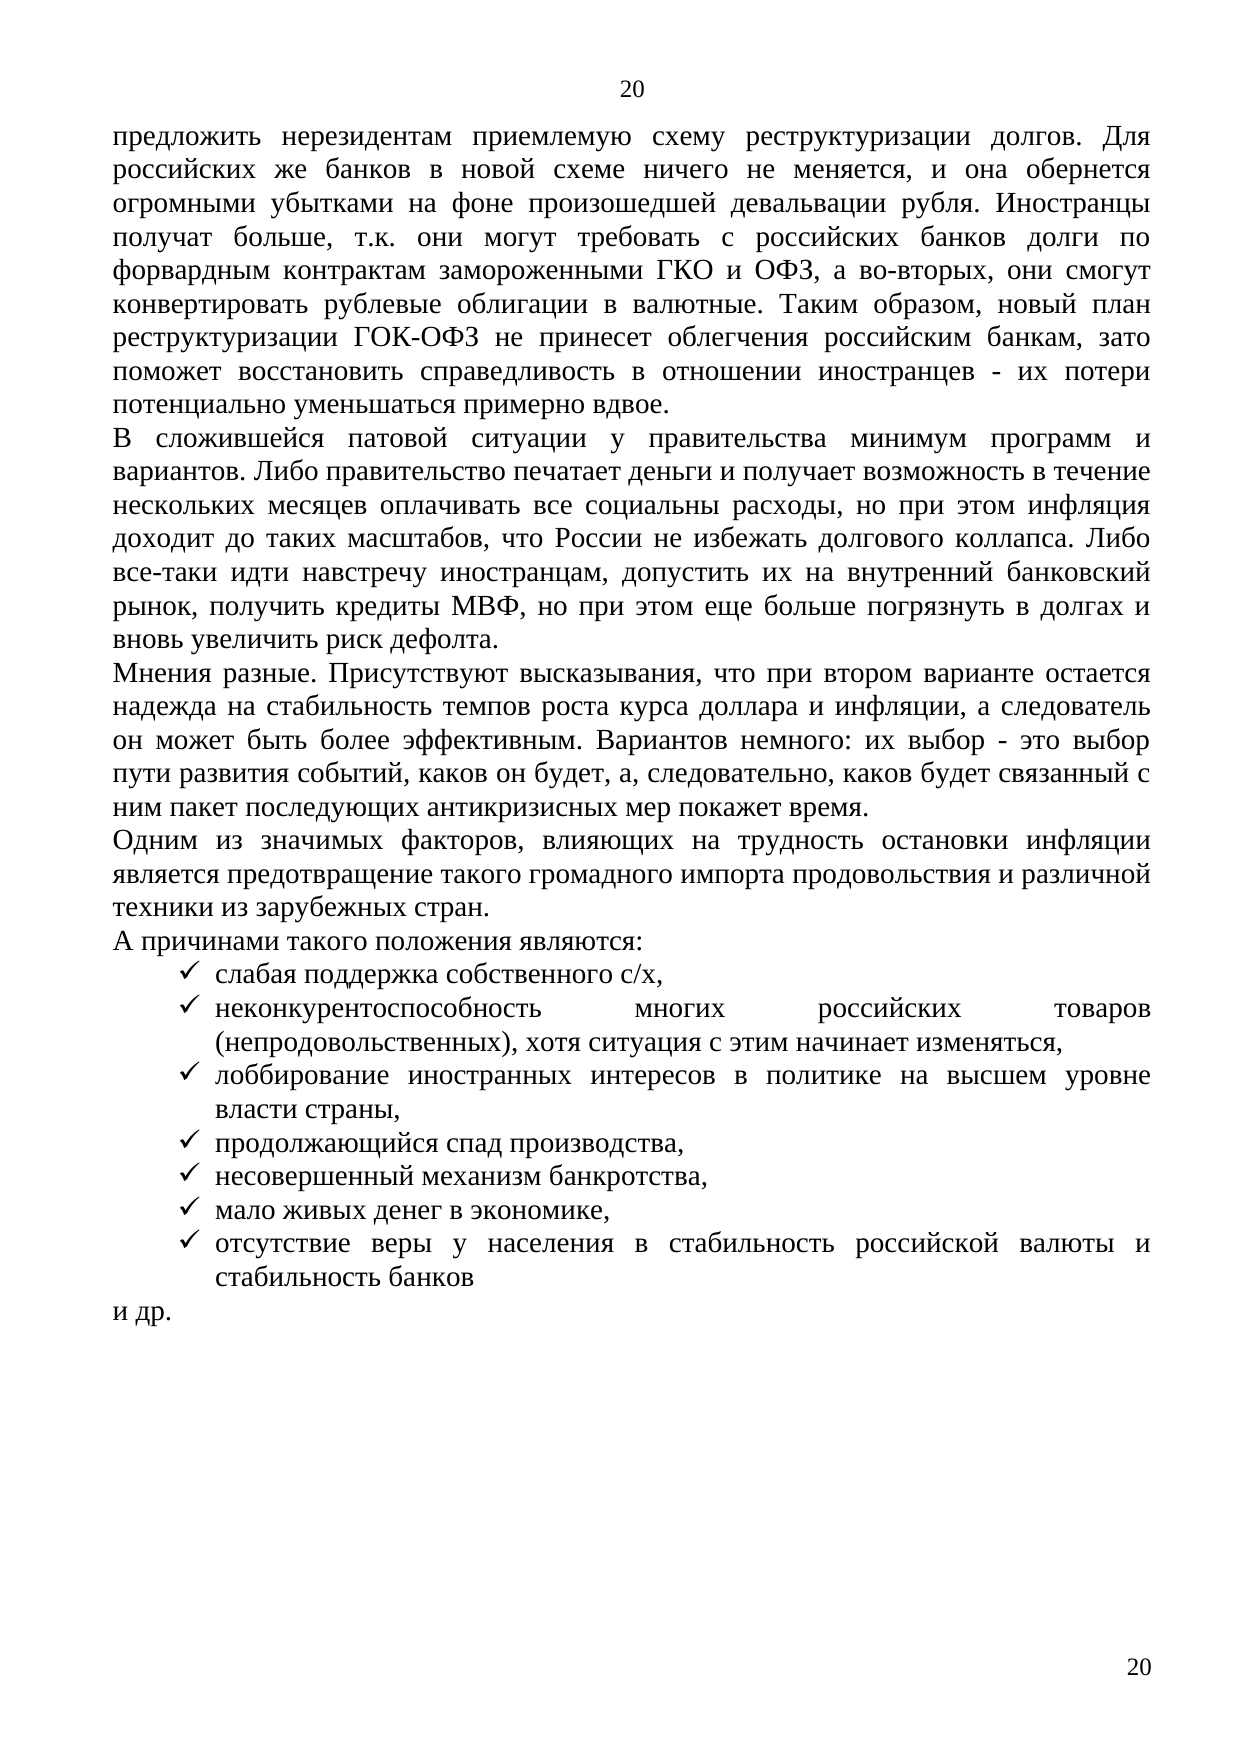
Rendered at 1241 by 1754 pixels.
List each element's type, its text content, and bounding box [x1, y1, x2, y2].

text Мнения разные. Присутствуют высказывания, что при втором варианте остается надежда на стабильность темпов роста курса доллара и инфляции, а следователь он может быть более эффективным. Вариантов немного: их выбор - это выбор пути развития событий, каков он будет, а, следовательно, каков будет связанный с ним пакет последующих антикризисных мер покажет время. [112, 655, 1152, 822]
list лоббирование иностранных интересов в политике на высшем уровне власти страны, [177, 1057, 1152, 1125]
list несовершенный механизм банкротства, [177, 1158, 1152, 1192]
list продолжающийся спад производства, [177, 1125, 1152, 1158]
text и др. [112, 1293, 1152, 1326]
list мало живых денег в экономике, [177, 1192, 1152, 1226]
list слабая поддержка собственного с/х, [177, 957, 1152, 990]
list отсутствие веры у населения в стабильность российской валюты и стабильность банков [177, 1226, 1152, 1293]
list неконкурентоспособность многих российских товаров (непродовольственных), хотя ситуация с этим начинает изменяться, [177, 990, 1152, 1057]
text Одним из значимых факторов, влияющих на трудность остановки инфляции является предотвращение такого громадного импорта продовольствия и различной техники из зарубежных стран. [112, 822, 1152, 923]
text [112, 118, 1152, 420]
text В сложившейся патовой ситуации у правительства минимум программ и вариантов. Либо правительство печатает деньги и получает возможность в течение нескольких месяцев оплачивать все социальны расходы, но при этом инфляция доходит до таких масштабов, что России не избежать долгового коллапса. Либо все-таки идти навстречу иностранцам, допустить их на внутренний банковский рынок, получить кредиты МВФ, но при этом еще больше погрязнуть в долгах и вновь увеличить риск дефолта. [112, 420, 1152, 655]
text А причинами такого положения являются: [112, 923, 1152, 957]
